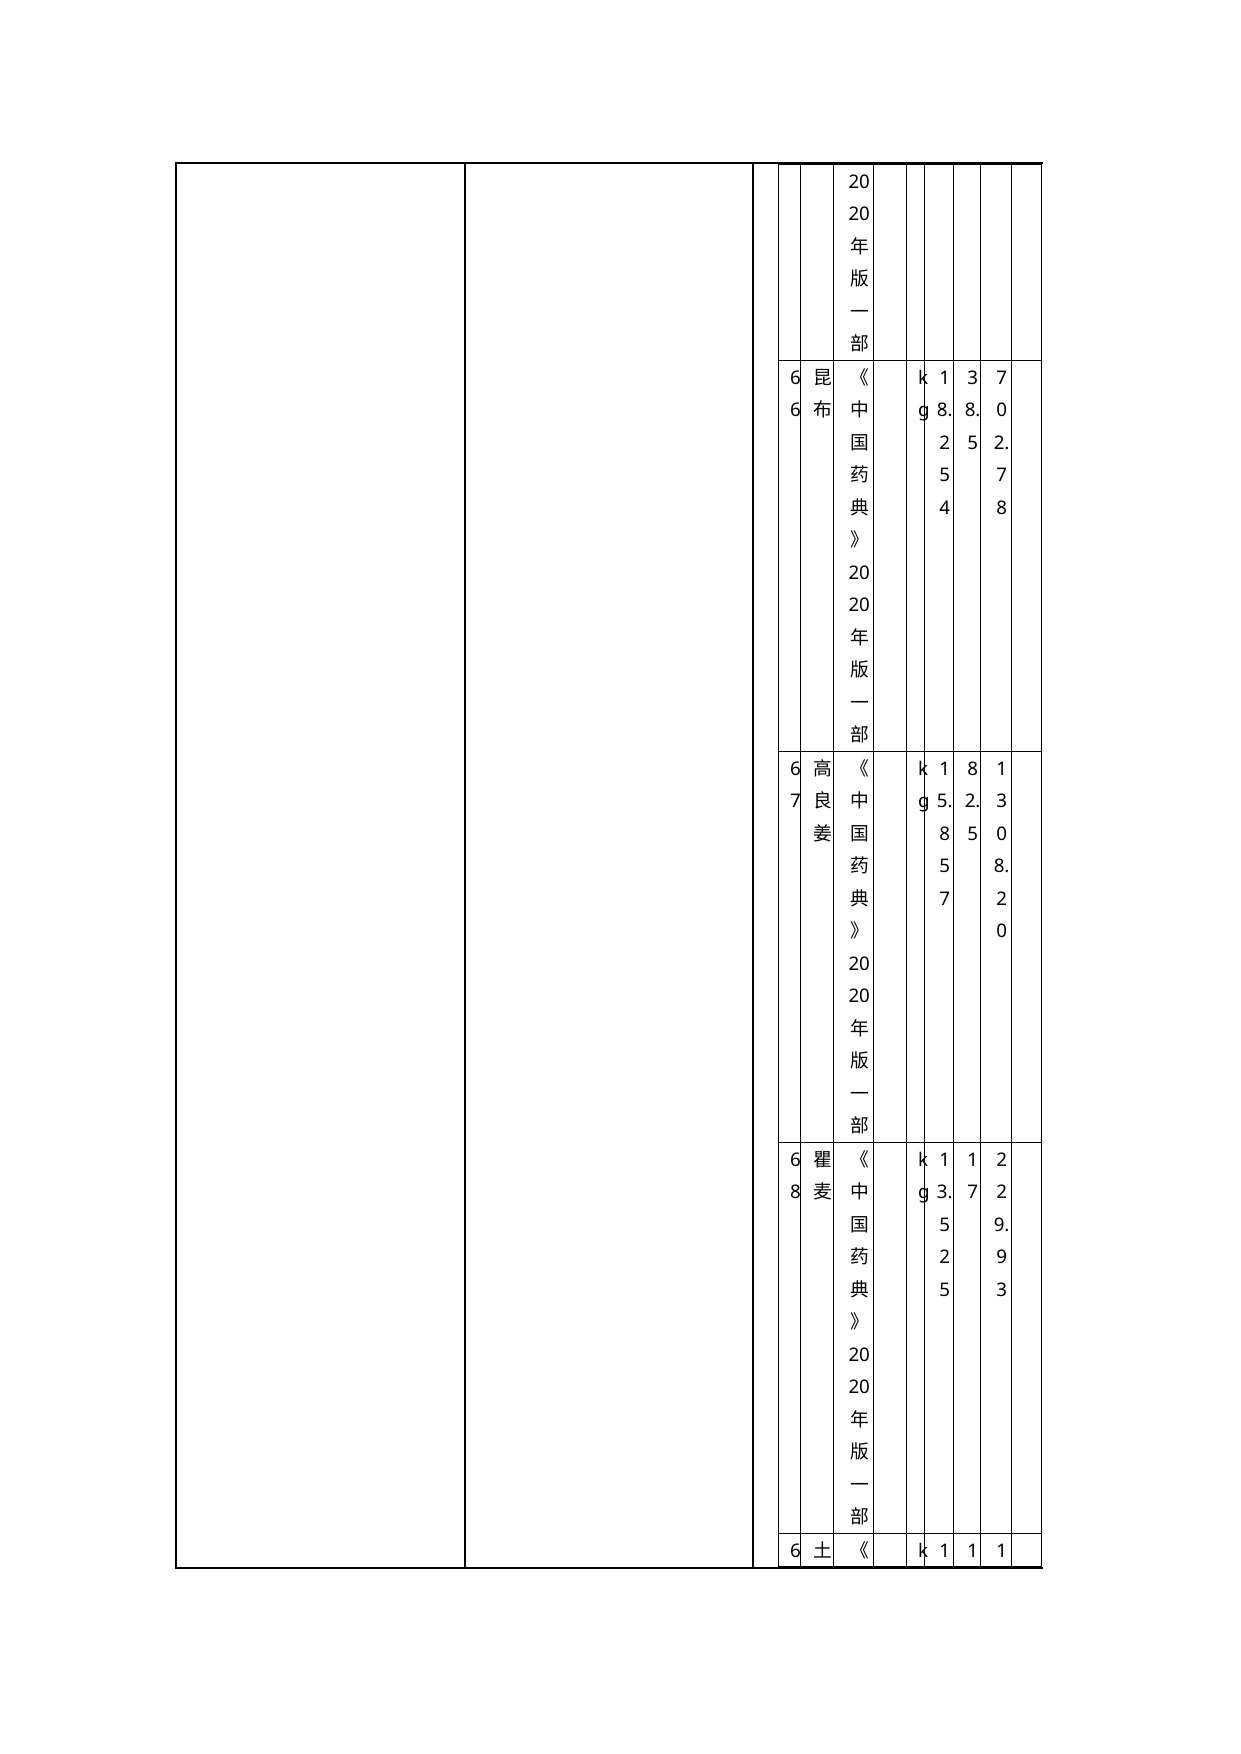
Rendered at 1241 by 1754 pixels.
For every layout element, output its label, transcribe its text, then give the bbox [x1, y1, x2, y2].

table_cell [907, 165, 924, 360]
table_cell [981, 1143, 1011, 1533]
table_cell [834, 1143, 873, 1533]
table_cell [981, 361, 1011, 751]
table_cell [801, 361, 833, 751]
table_cell [801, 1534, 833, 1566]
table_cell [907, 1143, 924, 1533]
table_cell [466, 164, 752, 1567]
table_cell [925, 1143, 953, 1533]
table_cell [801, 752, 833, 1142]
table_cell [779, 752, 800, 1142]
table_cell [801, 165, 833, 360]
table_cell [834, 361, 873, 751]
table_cell [779, 1143, 800, 1533]
table_cell [874, 1143, 906, 1533]
table_cell [834, 1534, 873, 1566]
table_cell [907, 752, 924, 1142]
table_cell [1012, 165, 1041, 360]
table_cell [925, 361, 953, 751]
table_cell [925, 752, 953, 1142]
table_cell [1012, 1143, 1041, 1533]
table_cell [1012, 361, 1041, 751]
table_cell 1 [177, 164, 464, 1567]
table_cell [779, 165, 800, 360]
table_cell [954, 361, 980, 751]
table_cell [954, 1143, 980, 1533]
table_cell [754, 164, 778, 1567]
table_cell [907, 1534, 924, 1566]
table_cell [954, 1534, 980, 1566]
table_cell [834, 752, 873, 1142]
table_cell [981, 752, 1011, 1142]
table_cell [834, 165, 873, 360]
table_cell [925, 1534, 953, 1566]
table_cell [981, 1534, 1011, 1566]
table_cell [907, 361, 924, 751]
table_cell [925, 165, 953, 360]
table_cell [981, 165, 1011, 360]
table_cell [954, 165, 980, 360]
table_cell [874, 752, 906, 1142]
table_cell [874, 361, 906, 751]
table_cell [1012, 752, 1041, 1142]
table_cell [874, 165, 906, 360]
table_cell [954, 752, 980, 1142]
table_cell [779, 361, 800, 751]
table_cell [874, 1534, 906, 1566]
table_cell [1012, 1534, 1041, 1566]
table_cell [779, 1534, 800, 1566]
table_cell [801, 1143, 833, 1533]
